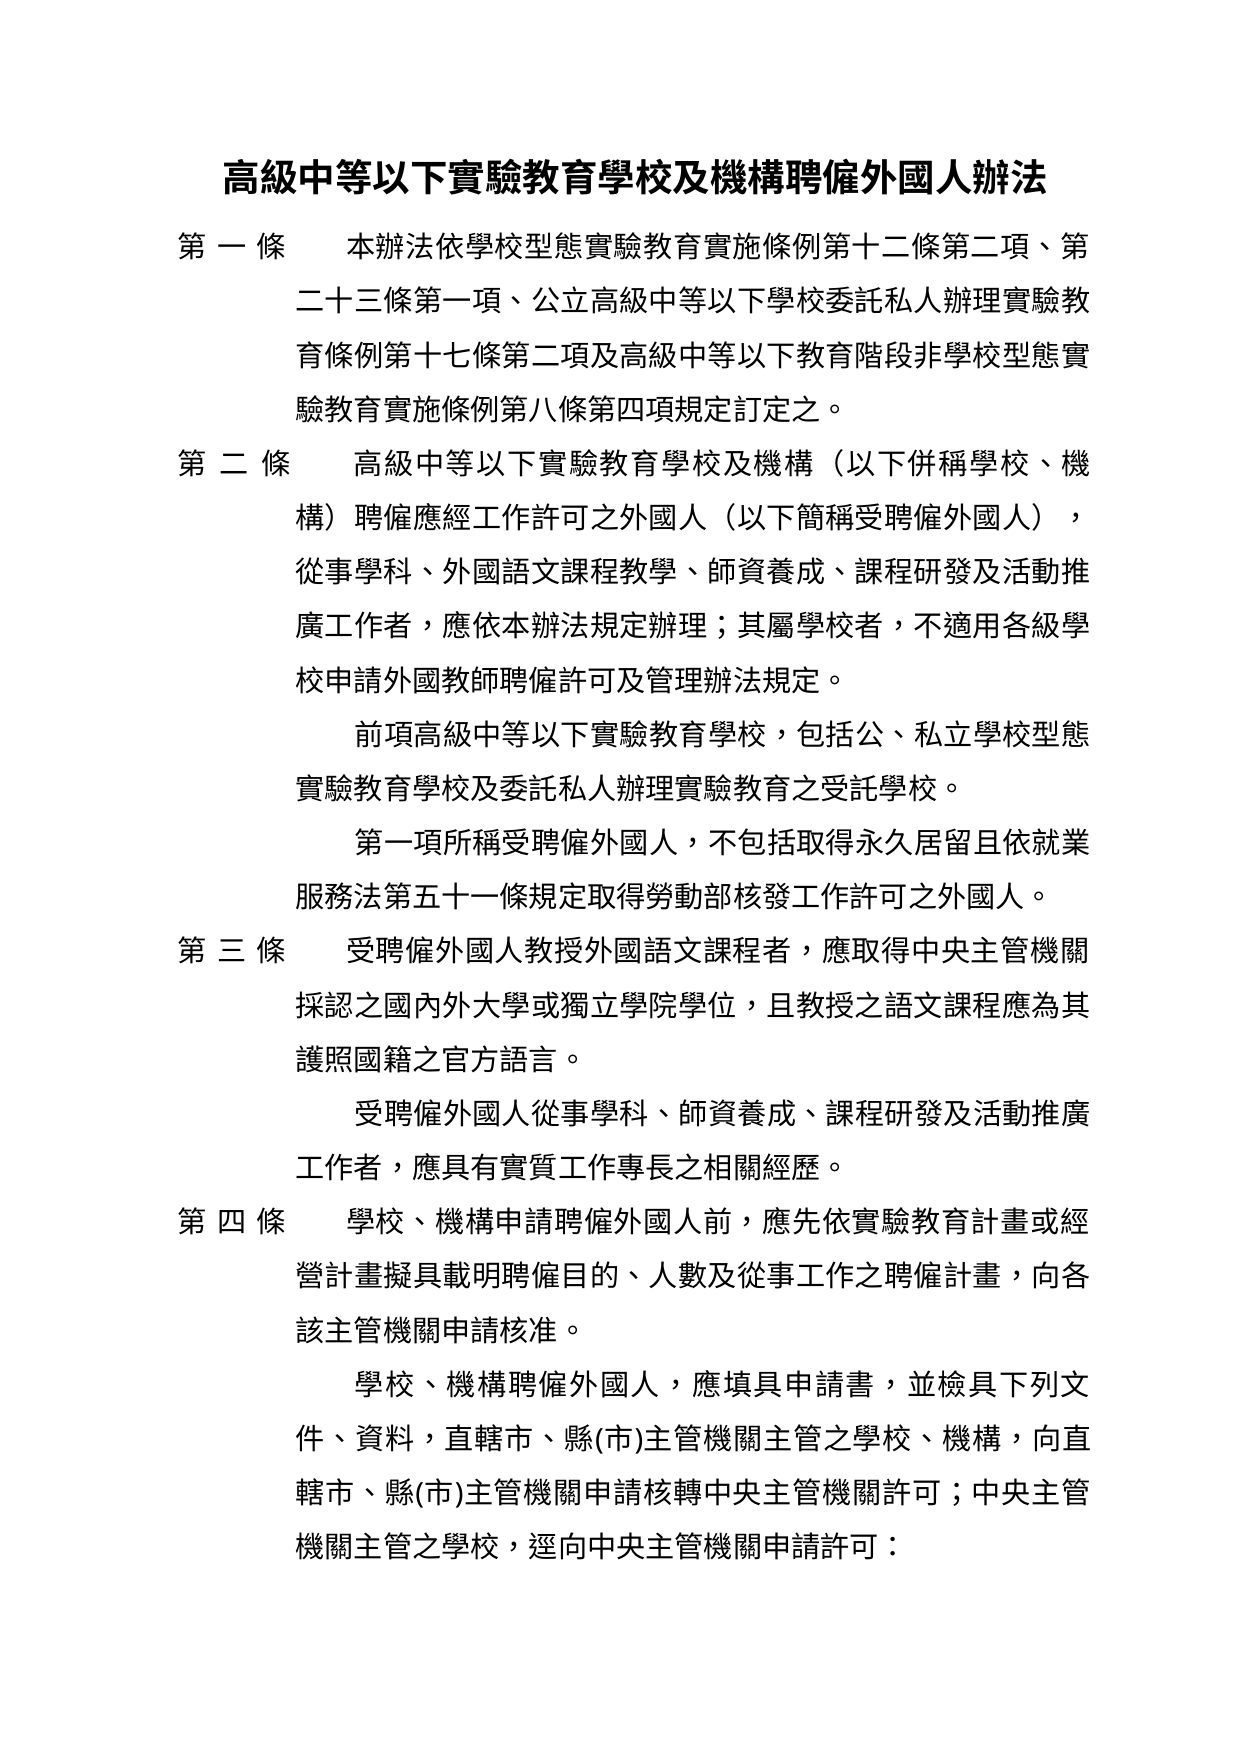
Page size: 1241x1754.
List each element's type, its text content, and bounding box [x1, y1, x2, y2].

text 第 三 條 受聘僱外國人教授外國語文課程者，應取得中央主管機關採認之國內外大學或獨立學院學位，且教授之語文課程應為其護照國籍之官方語言。 [177, 918, 1092, 1081]
text 高級中等以下實驗教育學校及機構聘僱外國人辦法 [177, 148, 1092, 202]
text 第 四 條 學校、機構申請聘僱外國人前，應先依實驗教育計畫或經營計畫擬具載明聘僱目的、人數及從事工作之聘僱計畫，向各該主管機關申請核准。 [177, 1189, 1092, 1352]
text 第 一 條 本辦法依學校型態實驗教育實施條例第十二條第二項、第二十三條第一項、公立高級中等以下學校委託私人辦理實驗教育條例第十七條第二項及高級中等以下教育階段非學校型態實驗教育實施條例第八條第四項規定訂定之。 [177, 214, 1092, 431]
text 學校、機構聘僱外國人，應填具申請書，並檢具下列文件、資料，直轄市、縣(市)主管機關主管之學校、機構，向直轄市、縣(市)主管機關申請核轉中央主管機關許可；中央主管機關主管之學校，逕向中央主管機關申請許可： [295, 1352, 1092, 1568]
text 前項高級中等以下實驗教育學校，包括公、私立學校型態實驗教育學校及委託私人辦理實驗教育之受託學校。 [295, 702, 1092, 810]
text 第一項所稱受聘僱外國人，不包括取得永久居留且依就業服務法第五十一條規定取得勞動部核發工作許可之外國人。 [295, 810, 1092, 918]
text 受聘僱外國人從事學科、師資養成、課程研發及活動推廣工作者，應具有實質工作專長之相關經歷。 [295, 1081, 1092, 1189]
text 第 二 條 高級中等以下實驗教育學校及機構（以下併稱學校、機構）聘僱應經工作許可之外國人（以下簡稱受聘僱外國人），從事學科、外國語文課程教學、師資養成、課程研發及活動推廣工作者，應依本辦法規定辦理；其屬學校者，不適用各級學校申請外國教師聘僱許可及管理辦法規定。 [177, 431, 1092, 702]
